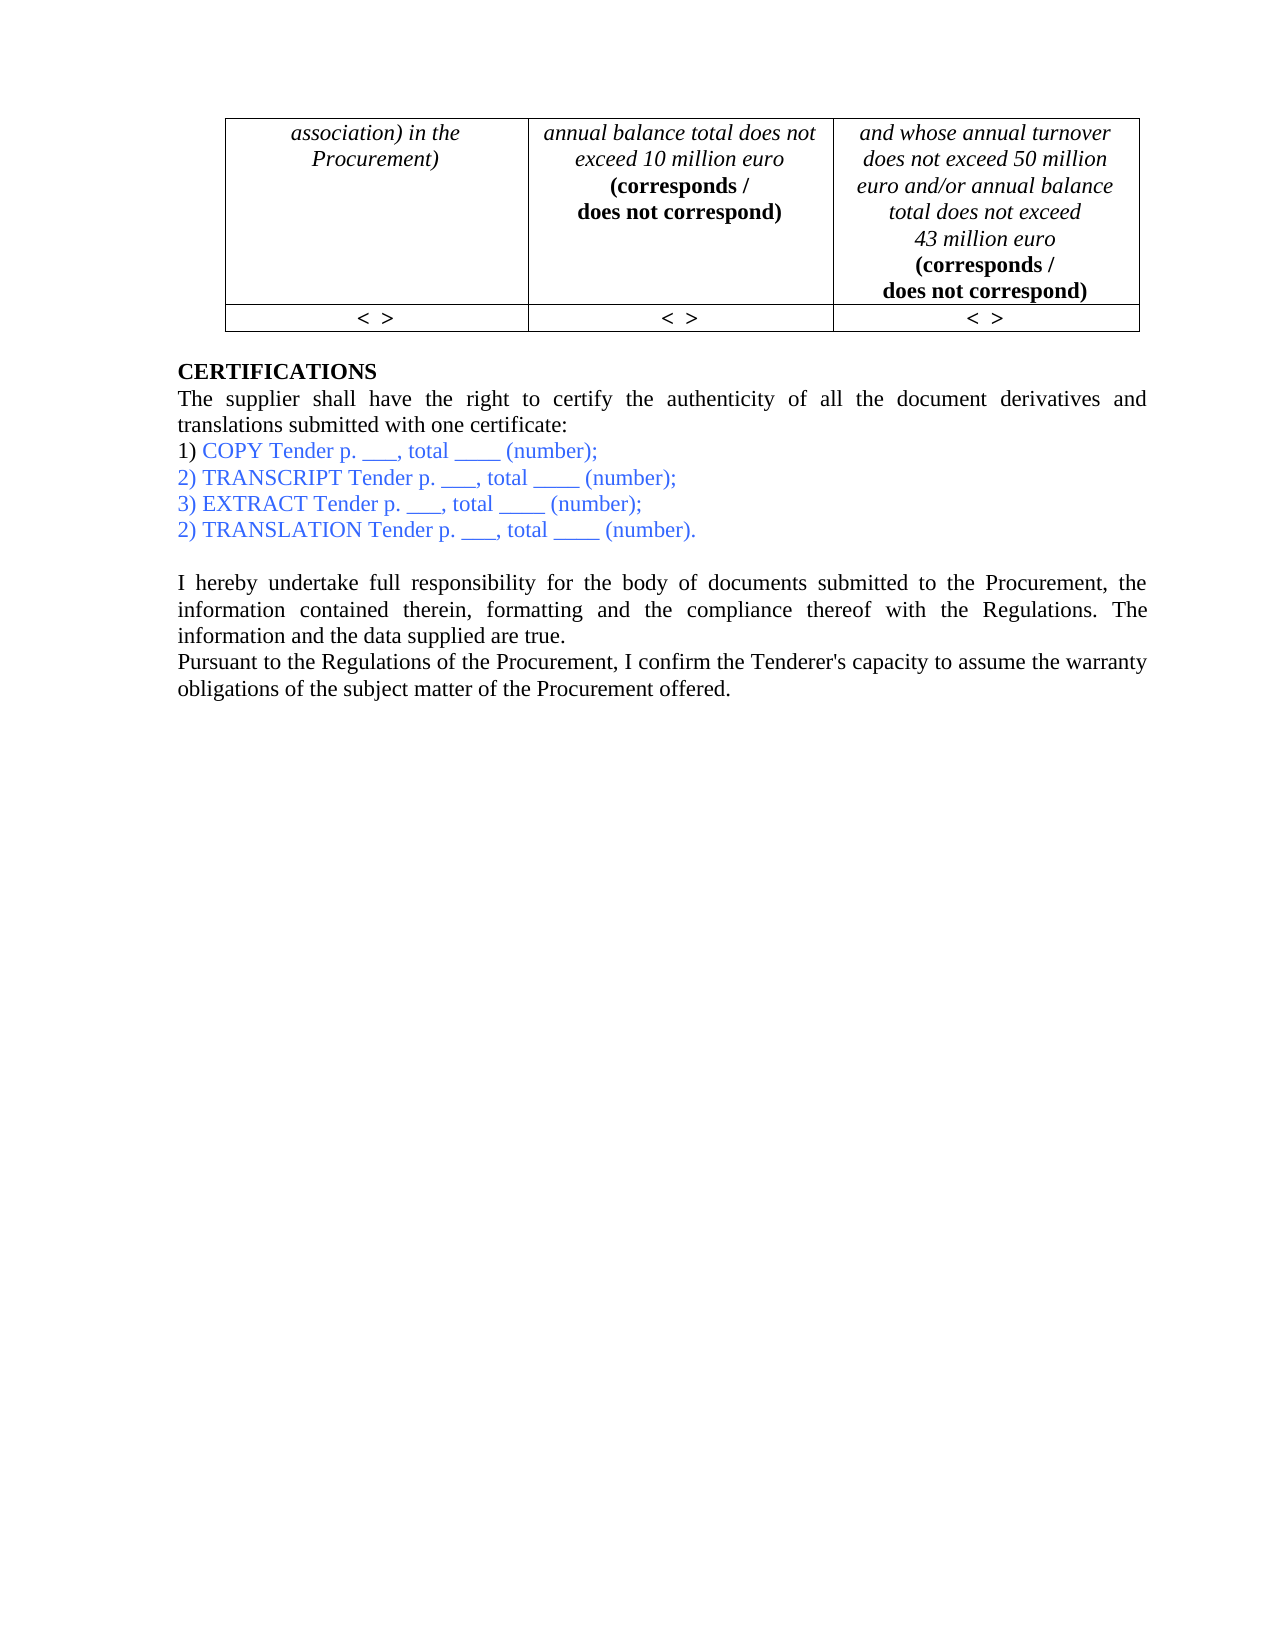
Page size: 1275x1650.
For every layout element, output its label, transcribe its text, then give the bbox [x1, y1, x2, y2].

table_cell < > [834, 305, 1139, 331]
text 1) COPY Tender p. ___, total ____ (number); [177, 437, 1149, 464]
text CERTIFICATIONS [177, 358, 1149, 385]
text The supplier shall have the right to certify the authenticity of all the document derivatives and translations submitted with one certificate: [177, 385, 1149, 437]
text 2) TRANSLATION Tender p. ___, total ____ (number). [177, 517, 1149, 543]
text I hereby undertake full responsibility for the body of documents submitted to the Procurement, the information contained therein, formatting and the compliance thereof with the Regulations. The information and the data supplied are true. [177, 569, 1149, 648]
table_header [834, 119, 1139, 304]
text 2) TRANSCRIPT Tender p. ___, total ____ (number); [177, 464, 1149, 490]
text Pursuant to the Regulations of the Procurement, I confirm the Tenderer's capacity to assume the warranty obligations of the subject matter of the Procurement offered. [177, 648, 1149, 701]
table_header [226, 119, 528, 304]
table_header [529, 119, 833, 304]
table_cell < > [529, 305, 833, 331]
table_cell < > [226, 305, 528, 331]
text 3) EXTRACT Tender p. ___, total ____ (number); [177, 490, 1149, 517]
